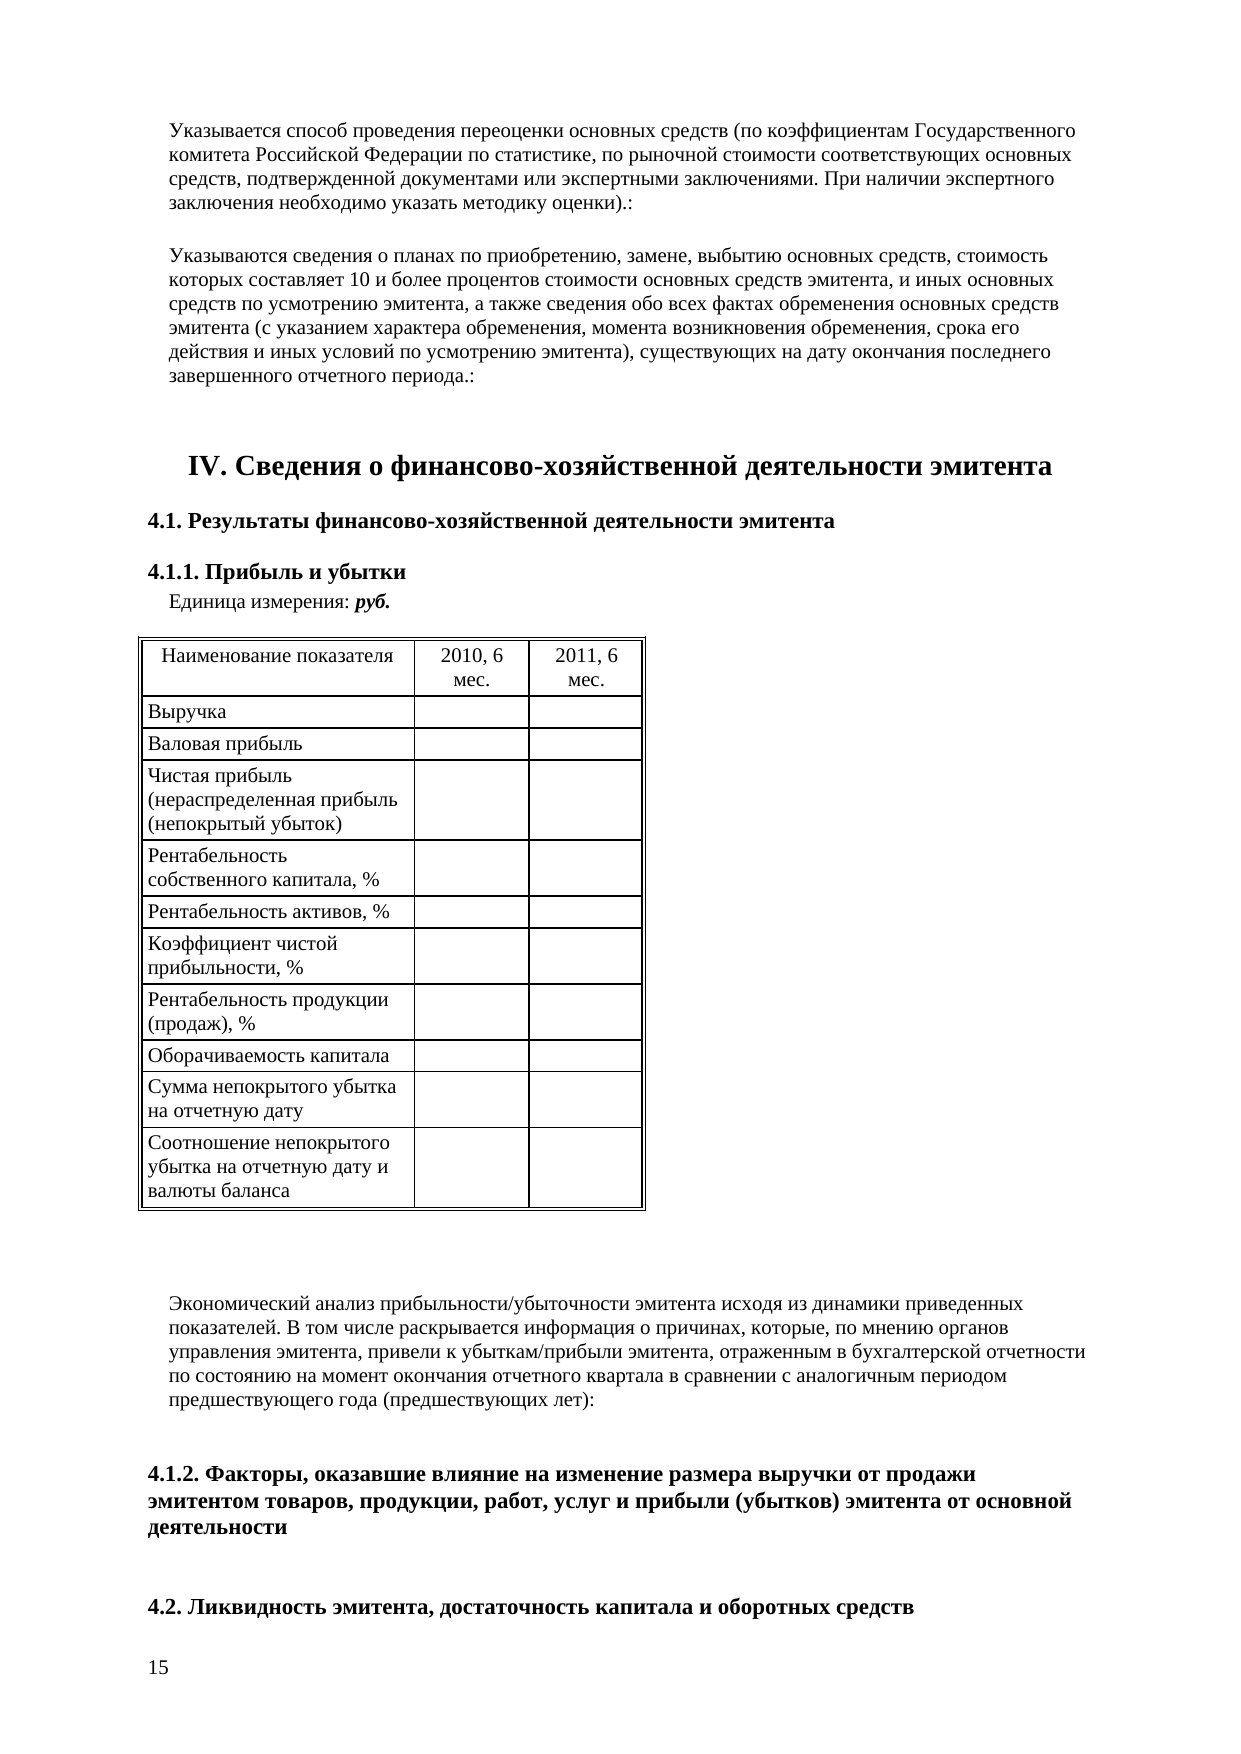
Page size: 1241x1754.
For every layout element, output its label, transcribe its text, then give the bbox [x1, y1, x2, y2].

table_cell [415, 1041, 528, 1071]
table_cell [415, 985, 528, 1039]
table_cell Выручка [143, 697, 414, 727]
table_cell [530, 1072, 641, 1127]
table_cell Оборачиваемость капитала [143, 1041, 414, 1071]
table_cell [530, 841, 641, 895]
subtitle 4.1.2. Факторы, оказавшие влияние на изменение размера выручки от продажи эмитентом товаров, продукции, работ, услуг и прибыли (убытков) эмитента от основной деятельности [148, 1461, 1092, 1539]
table_cell [415, 841, 528, 895]
table_header 2010, 6 мес. [415, 641, 528, 695]
text Экономический анализ прибыльности/убыточности эмитента исходя из динамики приведенных показателей. В том числе раскрывается информация о причинах, которые, по мнению органов управления эмитента, привели к убыткам/прибыли эмитента, отраженным в бухгалтерской отчетности по состоянию на момент окончания отчетного квартала в сравнении с аналогичным периодом предшествующего года (предшествующих лет): [168, 1291, 1092, 1436]
table_cell [415, 761, 528, 839]
table_cell [415, 929, 528, 983]
subtitle 4.1.1. Прибыль и убытки [148, 558, 1092, 585]
table_cell Валовая прибыль [143, 729, 414, 759]
subtitle 4.2. Ликвидность эмитента, достаточность капитала и оборотных средств [148, 1593, 1092, 1619]
table_cell [415, 697, 528, 727]
table_cell Рентабельность собственного капитала, % [143, 841, 414, 895]
table_header 2011, 6 мес. [530, 641, 641, 695]
table_cell [530, 697, 641, 727]
table_cell Рентабельность активов, % [143, 897, 414, 927]
table_cell Рентабельность продукции (продаж), % [143, 985, 414, 1039]
text Указываются сведения о планах по приобретению, замене, выбытию основных средств, стоимость которых составляет 10 и более процентов стоимости основных средств эмитента, и иных основных средств по усмотрению эмитента, а также сведения обо всех фактах обременения основных средств эмитента (с указанием характера обременения, момента возникновения обременения, срока его действия и иных условий по усмотрению эмитента), существующих на дату окончания последнего завершенного отчетного периода.: [168, 243, 1092, 411]
table_cell Сумма непокрытого убытка на отчетную дату [143, 1072, 414, 1127]
table_cell Коэффициент чистой прибыльности, % [143, 929, 414, 983]
table_cell [530, 1128, 641, 1207]
table_cell [530, 929, 641, 983]
table_cell [415, 897, 528, 927]
subtitle 4.1. Результаты финансово-хозяйственной деятельности эмитента [148, 507, 1092, 533]
table_header Наименование показателя [143, 641, 414, 695]
table_cell Соотношение непокрытого убытка на отчетную дату и валюты баланса [143, 1128, 414, 1207]
table_cell [415, 729, 528, 759]
table_cell [530, 729, 641, 759]
table_cell [530, 985, 641, 1039]
table_cell [415, 1072, 528, 1127]
table_cell [530, 897, 641, 927]
subtitle IV. Сведения о финансово-хозяйственной деятельности эмитента [148, 448, 1092, 482]
table_cell Чистая прибыль (нераспределенная прибыль (непокрытый убыток) [143, 761, 414, 839]
text Единица измерения: руб. [168, 589, 1092, 613]
text Указывается способ проведения переоценки основных средств (по коэффициентам Государственного комитета Российской Федерации по статистике, по рыночной стоимости соответствующих основных средств, подтвержденной документами или экспертными заключениями. При наличии экспертного заключения необходимо указать методику оценки).: [168, 118, 1092, 238]
table_cell [530, 761, 641, 839]
table_cell [415, 1128, 528, 1207]
table_cell [530, 1041, 641, 1071]
